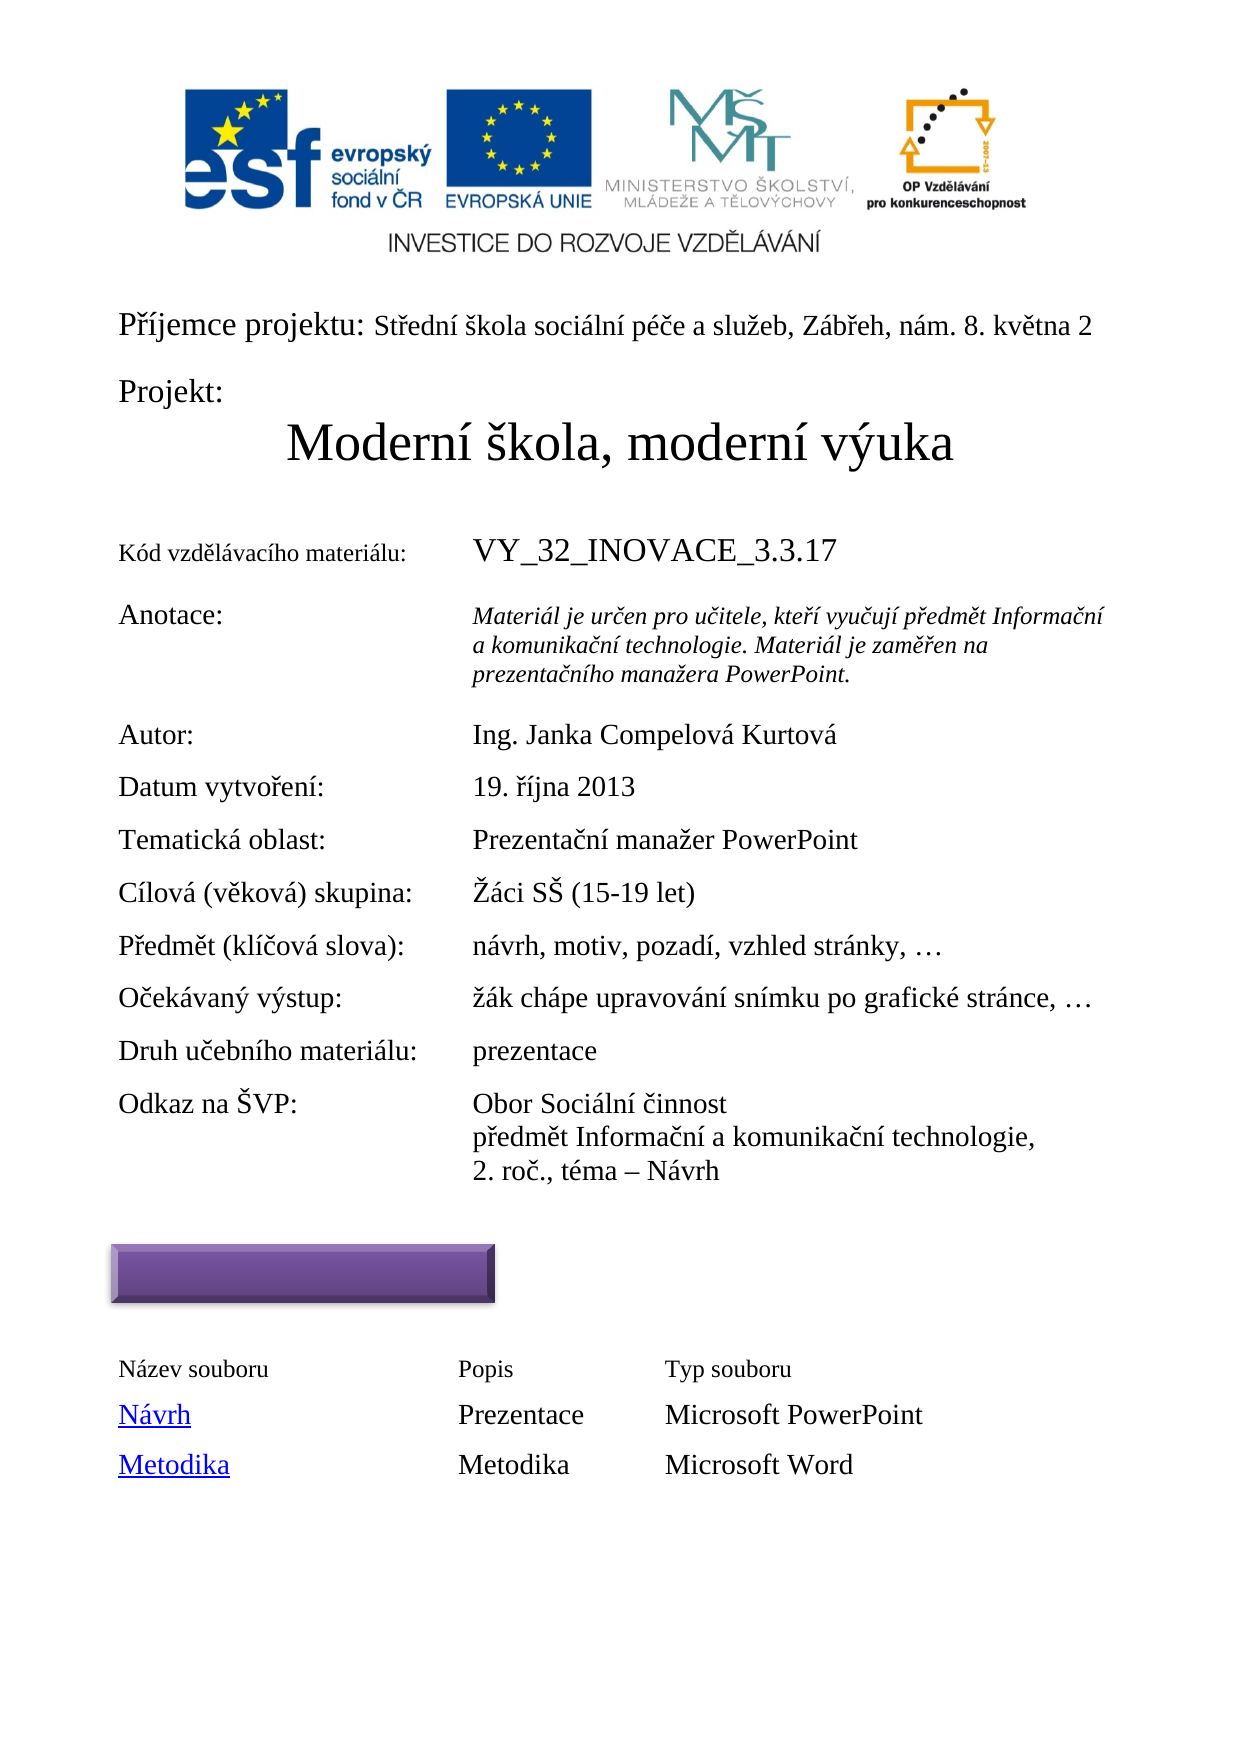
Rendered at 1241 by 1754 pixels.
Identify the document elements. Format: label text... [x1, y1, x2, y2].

text Kód vzdělávacího materiálu: VY_32_INOVACE_3.3.17 [118, 530, 1122, 568]
text Metodika Metodika Microsoft Word [118, 1447, 1122, 1481]
text Projekt: [118, 372, 1122, 410]
text Očekávaný výstup: žák chápe upravování snímku po grafické stránce, … [118, 980, 1122, 1014]
text Předmět (klíčová slova): návrh, motiv, pozadí, vzhled stránky, … [118, 928, 1122, 961]
text Návrh Prezentace Microsoft PowerPoint [118, 1397, 1122, 1431]
text Anotace: Materiál je určen pro učitele, kteří vyučují předmět Informační a komunikační technologie. Materiál je zaměřen na prezentačního manažera PowerPoint. [118, 597, 1122, 688]
text Autor: Ing. Janka Compelová Kurtová [118, 717, 1122, 750]
text 2. roč., téma – Návrh [118, 1153, 1122, 1186]
text předmět Informační a komunikační technologie, [118, 1119, 1122, 1153]
text Datum vytvoření: 19. října 2013 [118, 769, 1122, 803]
text Druh učebního materiálu: prezentace [118, 1033, 1122, 1067]
text Příjemce projektu: Střední škola sociální péče a služeb, Zábřeh, nám. 8. května 2 [118, 305, 1122, 343]
picture [140, 51, 1083, 282]
text Tematická oblast: Prezentační manažer PowerPoint [118, 822, 1122, 856]
text Cílová (věková) skupina: Žáci SŠ (15-19 let) [118, 875, 1122, 908]
text Moderní škola, moderní výuka [118, 410, 1122, 472]
text Název souboru Popis Typ souboru [118, 1354, 1122, 1383]
text Odkaz na ŠVP: Obor Sociální činnost [118, 1086, 1122, 1119]
